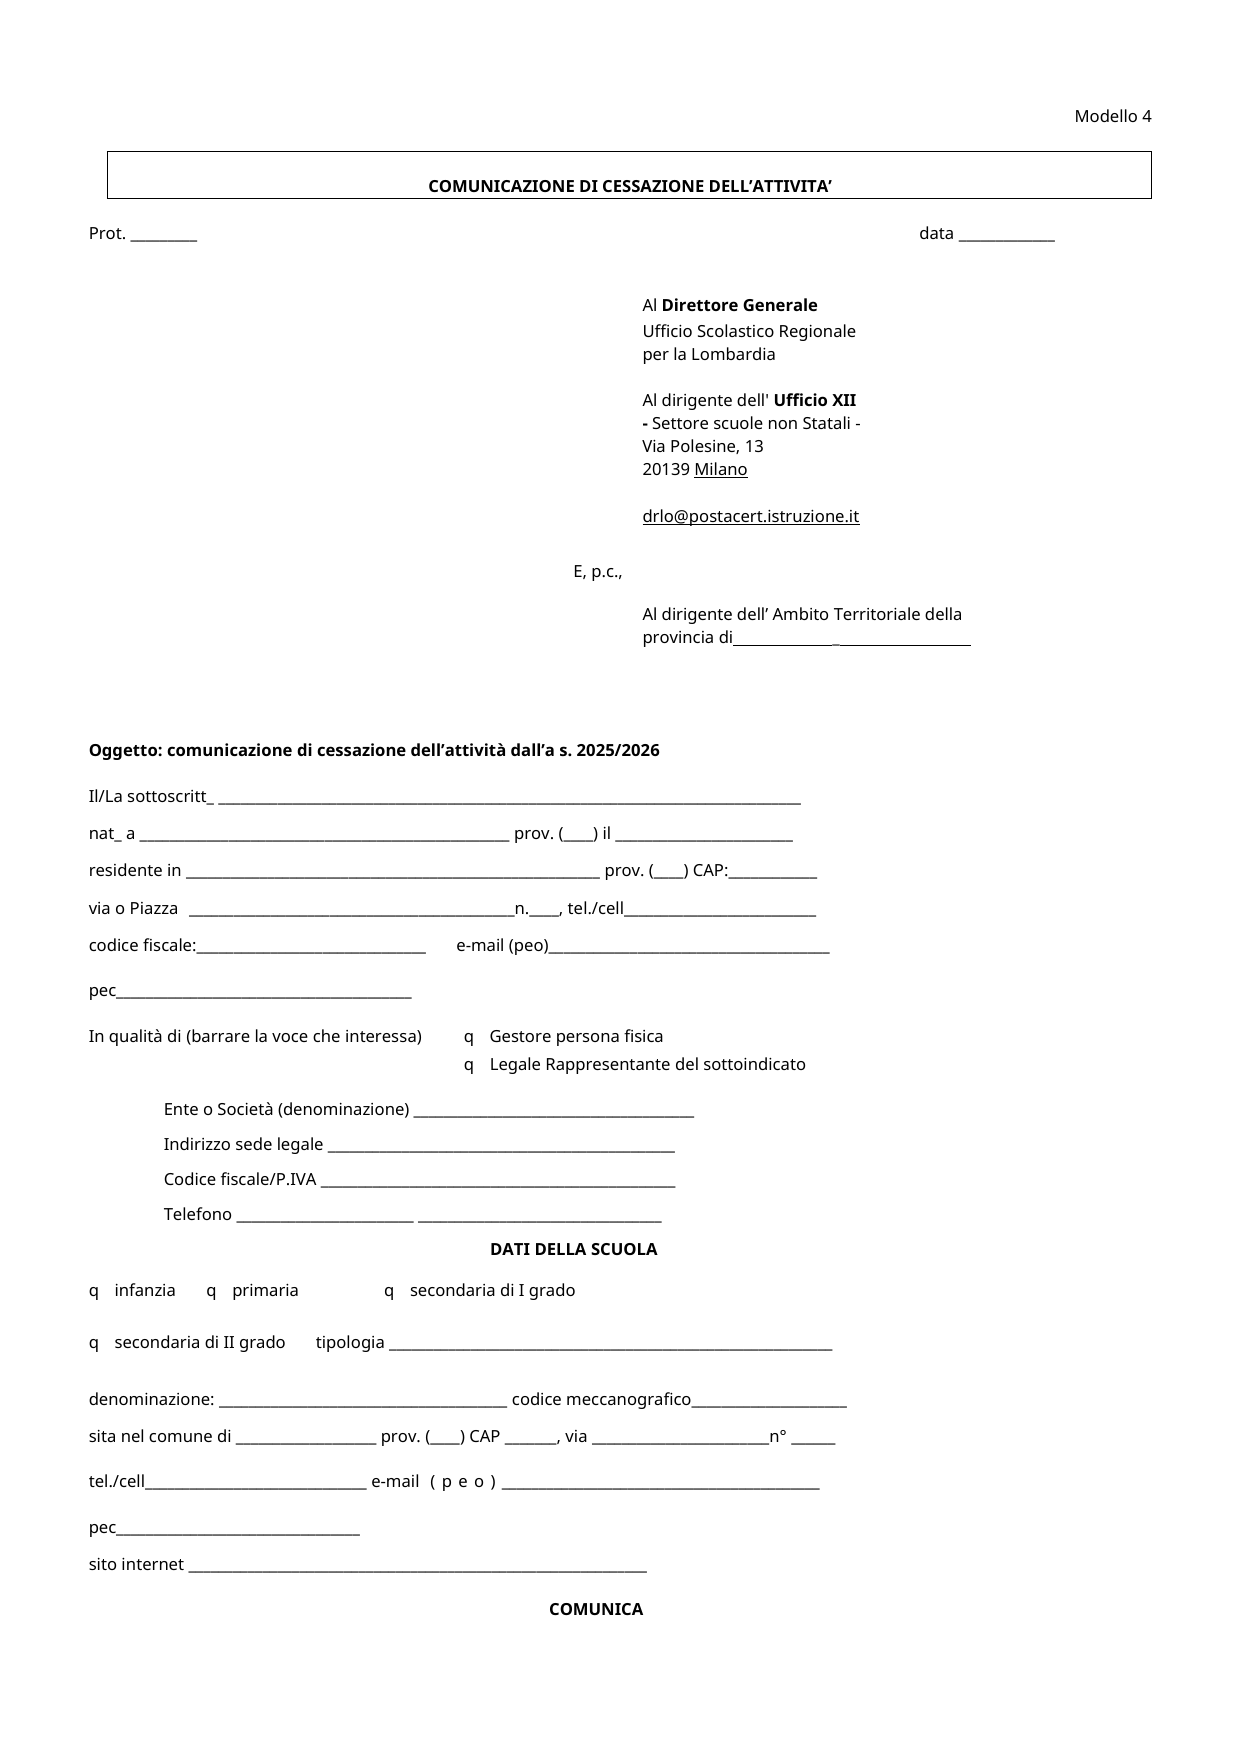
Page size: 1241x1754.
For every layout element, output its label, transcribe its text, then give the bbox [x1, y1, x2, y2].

text codice fiscale:_______________________________ e-mail (peo)______________________________________ [88, 934, 1154, 956]
text Ente o Società (denominazione) ______________________________________ [163, 1098, 1152, 1121]
text Via Polesine, 13 [642, 434, 886, 457]
text Ufficio Scolastico Regionale [642, 319, 952, 342]
text qinfanzia qprimaria qsecondaria di I grado [88, 1279, 1154, 1302]
text Modello 4 [88, 104, 1152, 127]
text - Settore scuole non Statali - [642, 411, 952, 434]
text Oggetto: comunicazione di cessazione dell’attività dall’a s. 2025/2026 [88, 739, 1154, 762]
text In qualità di (barrare la voce che interessa) qGestore persona fisica [88, 1024, 1154, 1047]
text Indirizzo sede legale _______________________________________________ [163, 1133, 1152, 1156]
text nat_ a __________________________________________________ prov. (____) il ________________________ [88, 822, 1154, 844]
text drlo@postacert.istruzione.it [642, 504, 1152, 527]
text Al dirigente dell’ Ambito Territoriale della provincia di _ [642, 603, 963, 648]
text sita nel comune di ___________________ prov. (____) CAP _______, via ________________________n° ______ [88, 1424, 1154, 1447]
text COMUNICA [549, 1598, 1154, 1621]
text sito internet ______________________________________________________________ [88, 1552, 1154, 1575]
text E, p.c., [573, 560, 963, 583]
text Codice fiscale/P.IVA ________________________________________________ [163, 1168, 1152, 1191]
text tel./cell______________________________ e-mail (peo)___________________________________________ [88, 1470, 1154, 1492]
text Telefono ________________________ _________________________________ [163, 1203, 1152, 1225]
text pec________________________________________ [88, 979, 1154, 1002]
text per la Lombardia [642, 342, 952, 365]
text pec_________________________________ [88, 1515, 1154, 1538]
text qsecondaria di II grado tipologia ____________________________________________________________ [88, 1331, 1154, 1354]
text Prot. _________ data _____________ [88, 221, 1154, 244]
text residente in ________________________________________________________ prov. (____) CAP:____________ [88, 859, 1154, 882]
text qLegale Rappresentante del sottoindicato [384, 1053, 1154, 1075]
text 20139 Milano [642, 457, 1152, 480]
text via o Piazza ____________________________________________n.____, tel./cell__________________________ [88, 896, 1154, 919]
text denominazione: _______________________________________ codice meccanografico_____________________ [88, 1387, 1154, 1410]
text Al dirigente dell' Ufficio XII [642, 388, 952, 411]
text DATI DELLA SCUOLA [490, 1238, 1154, 1260]
table_header COMUNICAZIONE DI CESSAZIONE DELL’ATTIVITA’ [108, 152, 1151, 198]
text Il/La sottoscritt_ _______________________________________________________________________________ [88, 784, 1154, 807]
text Al Direttore Generale [642, 293, 1152, 316]
